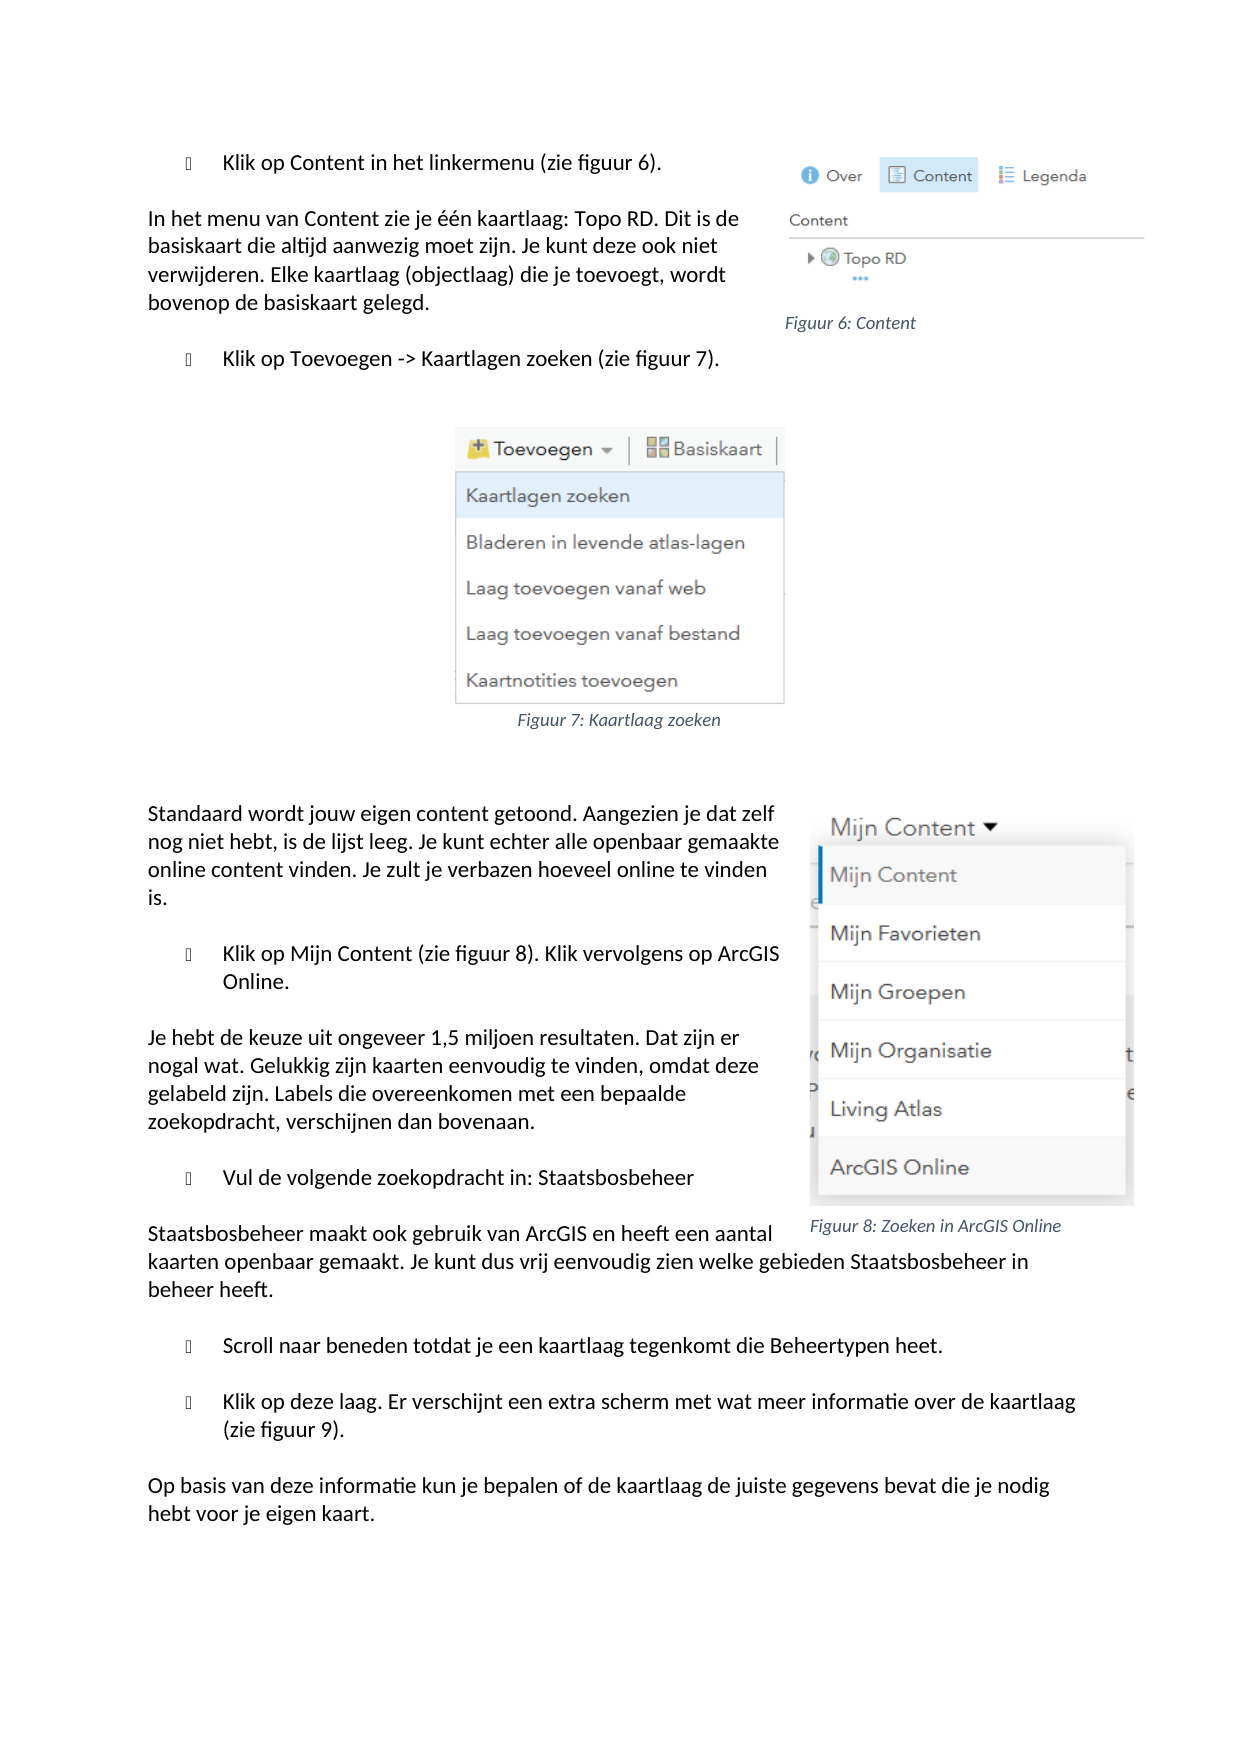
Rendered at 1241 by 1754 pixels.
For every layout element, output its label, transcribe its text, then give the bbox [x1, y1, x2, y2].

text Figuur 7: Kaartlaag zoeken [148, 708, 1093, 731]
picture [784, 147, 1145, 302]
text In het menu van Content zie je één kaartlaag: Topo RD. Dit is de basiskaart die altijd aanwezig moet zijn. Je kunt deze ook niet verwijderen. Elke kaartlaag (objectlaag) die je toevoegt, wordt bovenop de basiskaart gelegd. [148, 204, 1093, 316]
text Staatsbosbeheer maakt ook gebruik van ArcGIS en heeft een aantal kaarten openbaar gemaakt. Je kunt dus vrij eenvoudig zien welke gebieden Staatsbosbeheer in beheer heeft. [148, 1219, 1093, 1303]
text Op basis van deze informatie kun je bepalen of de kaartlaag de juiste gegevens bevat die je nodig hebt voor je eigen kaart. [148, 1471, 1093, 1527]
text Je hebt de keuze uit ongeveer 1,5 miljoen resultaten. Dat zijn er nogal wat. Gelukkig zijn kaarten eenvoudig te vinden, omdat deze gelabeld zijn. Labels die overeenkomen met een bepaalde zoekopdracht, verschijnen dan bovenaan. [148, 1023, 809, 1135]
picture [809, 800, 1134, 1206]
list Scroll naar beneden totdat je een kaartlaag tegenkomt die Beheertypen heet. [185, 1331, 1093, 1387]
text Standaard wordt jouw eigen content getoond. Aangezien je dat zelf nog niet hebt, is de lijst leeg. Je kunt echter alle openbaar gemaakte online content vinden. Je zult je verbazen hoeveel online te vinden is. [148, 799, 1093, 911]
list Vul de volgende zoekopdracht in: Staatsbosbeheer [185, 1163, 809, 1191]
list Klik op deze laag. Er verschijnt een extra scherm met wat meer informatie over de kaartlaag (zie figuur 9). [185, 1387, 1093, 1443]
list Klik op Mijn Content (zie figuur 8). Klik vervolgens op ArcGIS Online. [185, 939, 809, 995]
picture [454, 427, 786, 709]
list Klik op Content in het linkermenu (zie figuur 6). [185, 148, 784, 176]
list Klik op Toevoegen -> Kaartlagen zoeken (zie figuur 7). [185, 344, 1093, 400]
